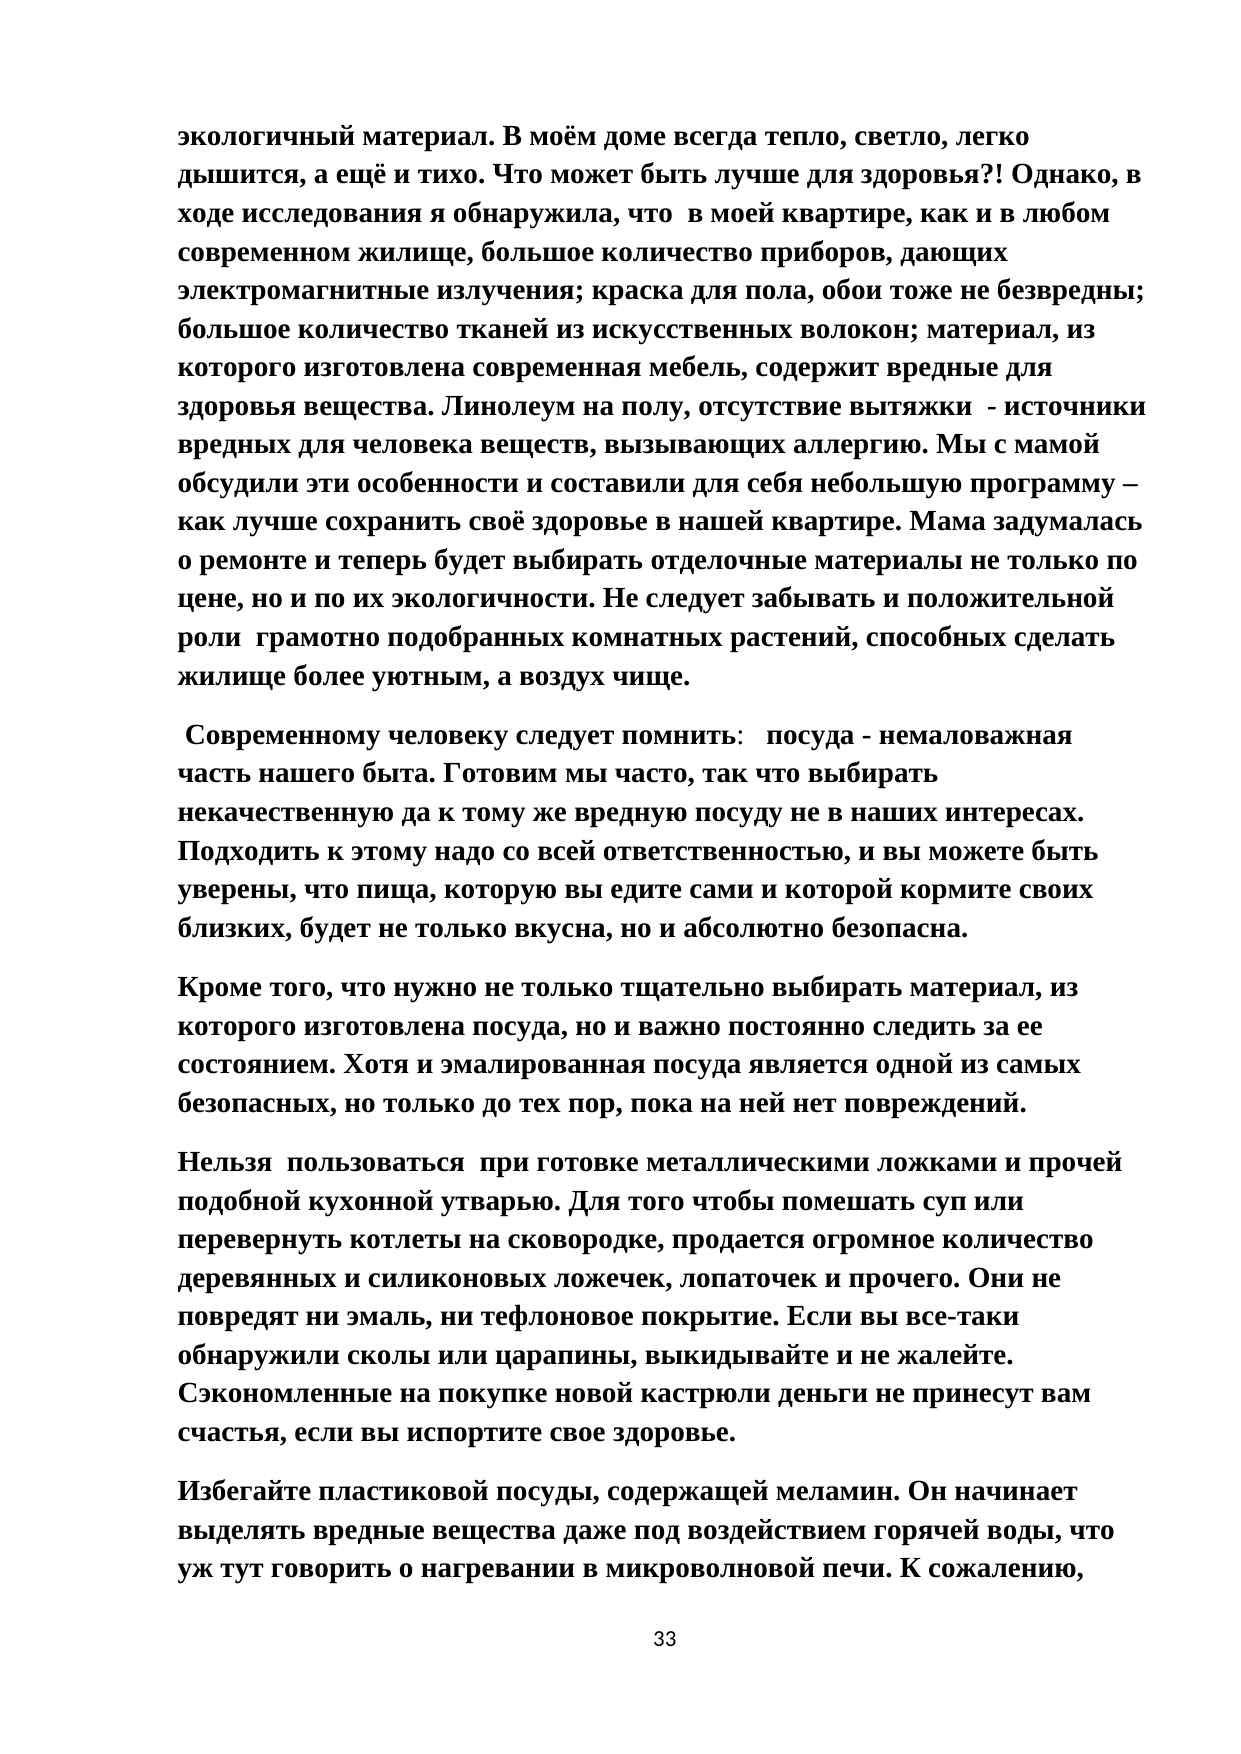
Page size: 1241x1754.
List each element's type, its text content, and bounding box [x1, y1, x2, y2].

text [177, 118, 1152, 691]
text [177, 1473, 1152, 1584]
text Кроме того, что нужно не только тщательно выбирать материал, из которого изготовлена посуда, но и важно постоянно следить за ее состоянием. Хотя и эмалированная посуда является одной из самых безопасных, но только до тех пор, пока на ней нет повреждений. [177, 969, 1152, 1118]
text Нельзя пользоваться при готовке металлическими ложками и прочей подобной кухонной утварью. Для того чтобы помешать суп или перевернуть котлеты на сковородке, продается огромное количество деревянных и силиконовых ложечек, лопаточек и прочего. Они не повредят ни эмаль, ни тефлоновое покрытие. Если вы все-таки обнаружили сколы или царапины, выкидывайте и не жалейте. Сэкономленные на покупке новой кастрюли деньги не принесут вам счастья, если вы испортите свое здоровье. [177, 1144, 1152, 1447]
text Современному человеку следует помнить: посуда - немаловажная часть нашего быта. Готовим мы часто, так что выбирать некачественную да к тому же вредную посуду не в наших интересах. Подходить к этому надо со всей ответственностью, и вы можете быть уверены, что пища, которую вы едите сами и которой кормите своих близких, будет не только вкусна, но и абсолютно безопасна. [177, 717, 1152, 943]
